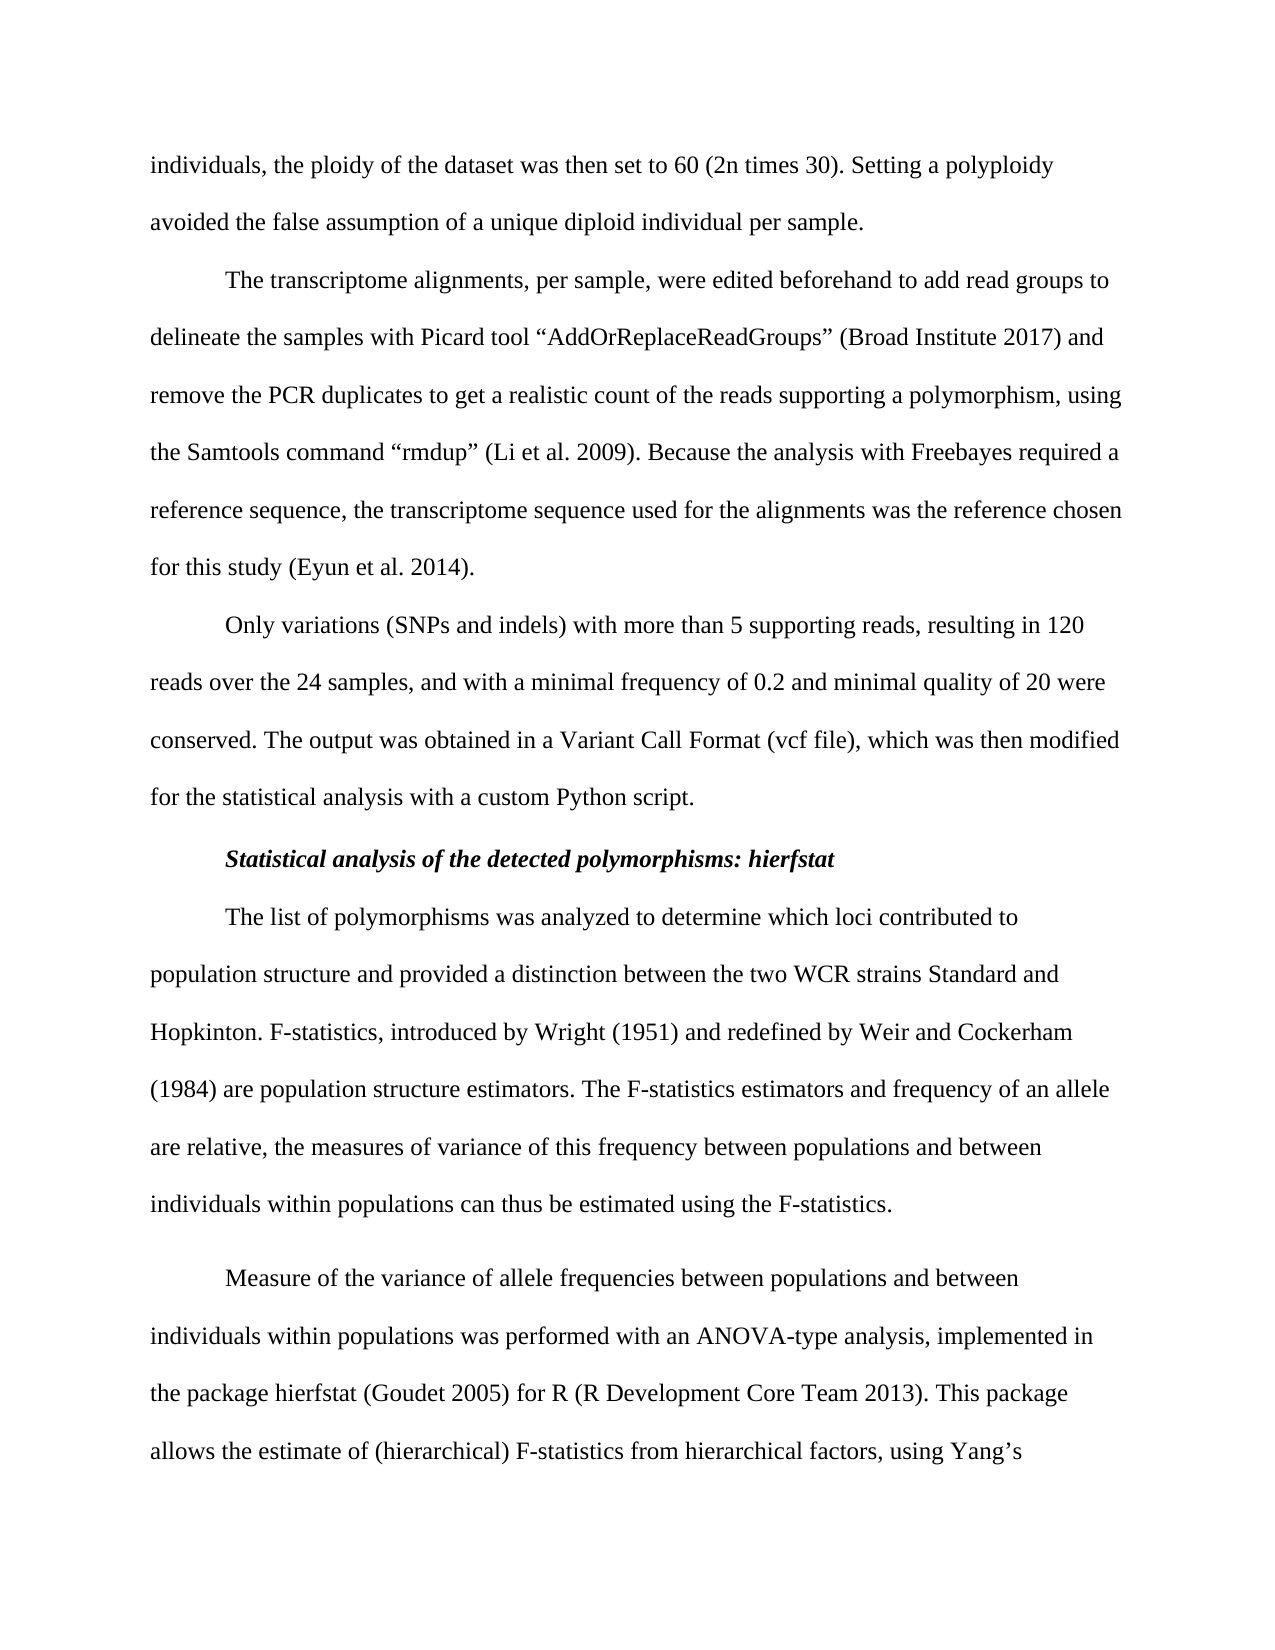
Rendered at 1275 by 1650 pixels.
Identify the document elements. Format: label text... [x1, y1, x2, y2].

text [150, 1263, 1125, 1464]
subtitle Statistical analysis of the detected polymorphisms: hierfstat [225, 844, 1125, 873]
text The transcriptome alignments, per sample, were edited beforehand to add read groups to delineate the samples with Picard tool “AddOrReplaceReadGroups” (Broad Institute 2017) and remove the PCR duplicates to get a realistic count of the reads supporting a polymorphism, using the Samtools command “rmdup” (Li et al. 2009). Because the analysis with Freebayes required a reference sequence, the transcriptome sequence used for the alignments was the reference chosen for this study (Eyun et al. 2014). [150, 265, 1125, 581]
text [150, 150, 1125, 236]
text The list of polymorphisms was analyzed to determine which loci contributed to population structure and provided a distinction between the two WCR strains Standard and Hopkinton. F-statistics, introduced by Wright (1951) and redefined by Weir and Cockerham (1984) are population structure estimators. The F-statistics estimators and frequency of an allele are relative, the measures of variance of this frequency between populations and between individuals within populations can thus be estimated using the F-statistics. [150, 902, 1125, 1218]
text Only variations (SNPs and indels) with more than 5 supporting reads, resulting in 120 reads over the 24 samples, and with a minimal frequency of 0.2 and minimal quality of 20 were conserved. The output was obtained in a Variant Call Format (vcf file), which was then modified for the statistical analysis with a custom Python script. [150, 610, 1125, 811]
